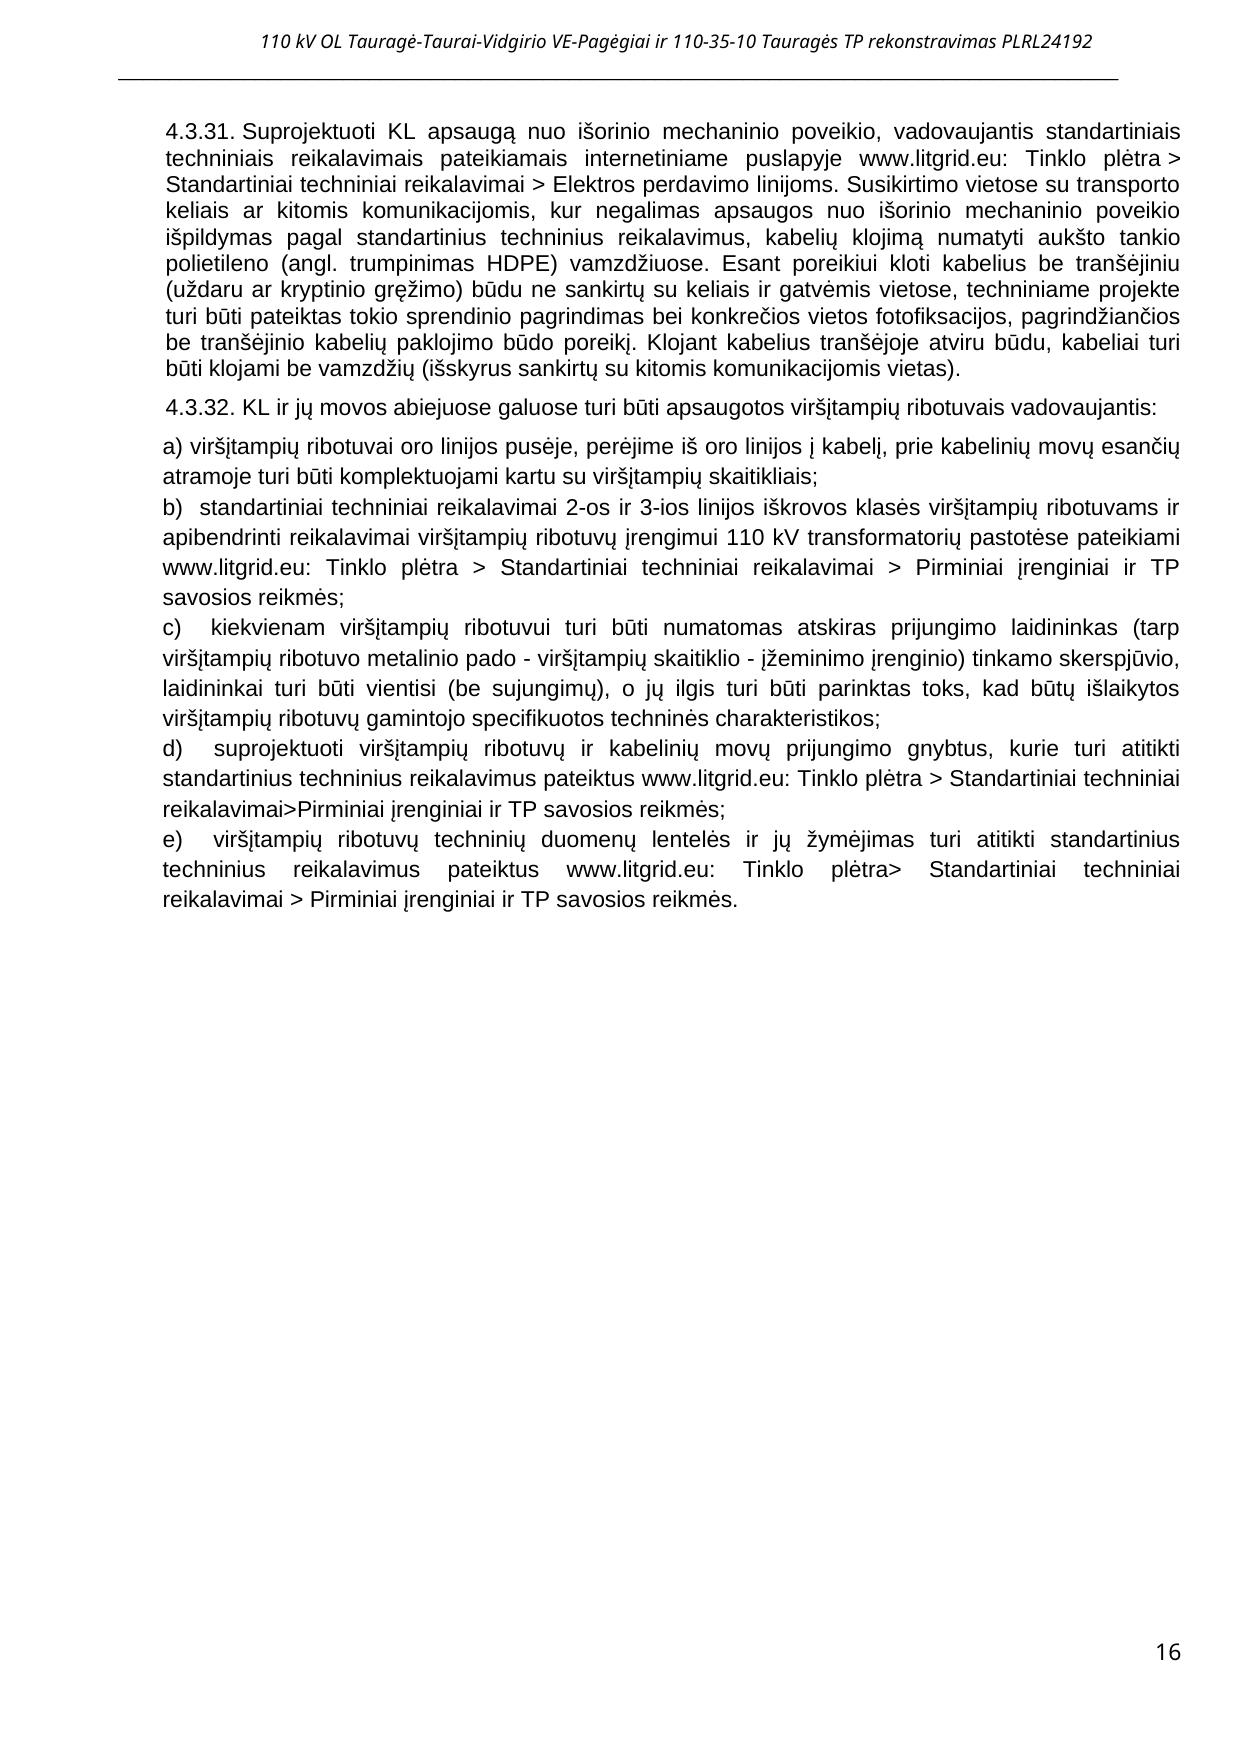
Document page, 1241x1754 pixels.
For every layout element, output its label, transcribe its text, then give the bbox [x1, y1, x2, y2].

list d) suprojektuoti viršįtampių ribotuvų ir kabelinių movų prijungimo gnybtus, kurie turi atitikti standartinius techninius reikalavimus pateiktus www.litgrid.eu: Tinklo plėtra > Standartiniai techniniai reikalavimai>Pirminiai įrenginiai ir TP savosios reikmės; [162, 735, 1181, 822]
list c) kiekvienam viršįtampių ribotuvui turi būti numatomas atskiras prijungimo laidininkas (tarp viršįtampių ribotuvo metalinio pado - viršįtampių skaitiklio - įžeminimo įrenginio) tinkamo skerspjūvio, laidininkai turi būti vientisi (be sujungimų), o jų ilgis turi būti parinktas toks, kad būtų išlaikytos viršįtampių ribotuvų gamintojo specifikuotos techninės charakteristikos; [162, 614, 1181, 731]
list b) standartiniai techniniai reikalavimai 2-os ir 3-ios linijos iškrovos klasės viršįtampių ribotuvams ir apibendrinti reikalavimai viršįtampių ribotuvų įrengimui 110 kV transformatorių pastotėse pateikiami www.litgrid.eu: Tinklo plėtra > Standartiniai techniniai reikalavimai > Pirminiai įrenginiai ir TP savosios reikmės; [162, 493, 1181, 610]
list e) viršįtampių ribotuvų techninių duomenų lentelės ir jų žymėjimas turi atitikti standartinius techninius reikalavimus pateiktus www.litgrid.eu: Tinklo plėtra> Standartiniai techniniai reikalavimai > Pirminiai įrenginiai ir TP savosios reikmės. [162, 826, 1181, 912]
text Suprojektuoti KL apsaugą nuo išorinio mechaninio poveikio, vadovaujantis standartiniais techniniais reikalavimais pateikiamais internetiniame puslapyje www.litgrid.eu: Tinklo plėtra > Standartiniai techniniai reikalavimai > Elektros perdavimo linijoms. Susikirtimo vietose su transporto keliais ar kitomis komunikacijomis, kur negalimas apsaugos nuo išorinio mechaninio poveikio išpildymas pagal standartinius techninius reikalavimus, kabelių klojimą numatyti aukšto tankio polietileno (angl. trumpinimas HDPE) vamzdžiuose. Esant poreikiui kloti kabelius be tranšėjiniu (uždaru ar kryptinio gręžimo) būdu ne sankirtų su keliais ir gatvėmis vietose, techniniame projekte turi būti pateiktas tokio sprendinio pagrindimas bei konkrečios vietos fotofiksacijos, pagrindžiančios be tranšėjinio kabelių paklojimo būdo poreikį. Klojant kabelius tranšėjoje atviru būdu, kabeliai turi būti klojami be vamzdžių (išskyrus sankirtų su kitomis komunikacijomis vietas). [165, 118, 1181, 382]
text KL ir jų movos abiejuose galuose turi būti apsaugotos viršįtampių ribotuvais vadovaujantis: [165, 394, 1181, 421]
list a) viršįtampių ribotuvai oro linijos pusėje, perėjime iš oro linijos į kabelį, prie kabelinių movų esančių atramoje turi būti komplektuojami kartu su viršįtampių skaitikliais; [162, 433, 1181, 489]
